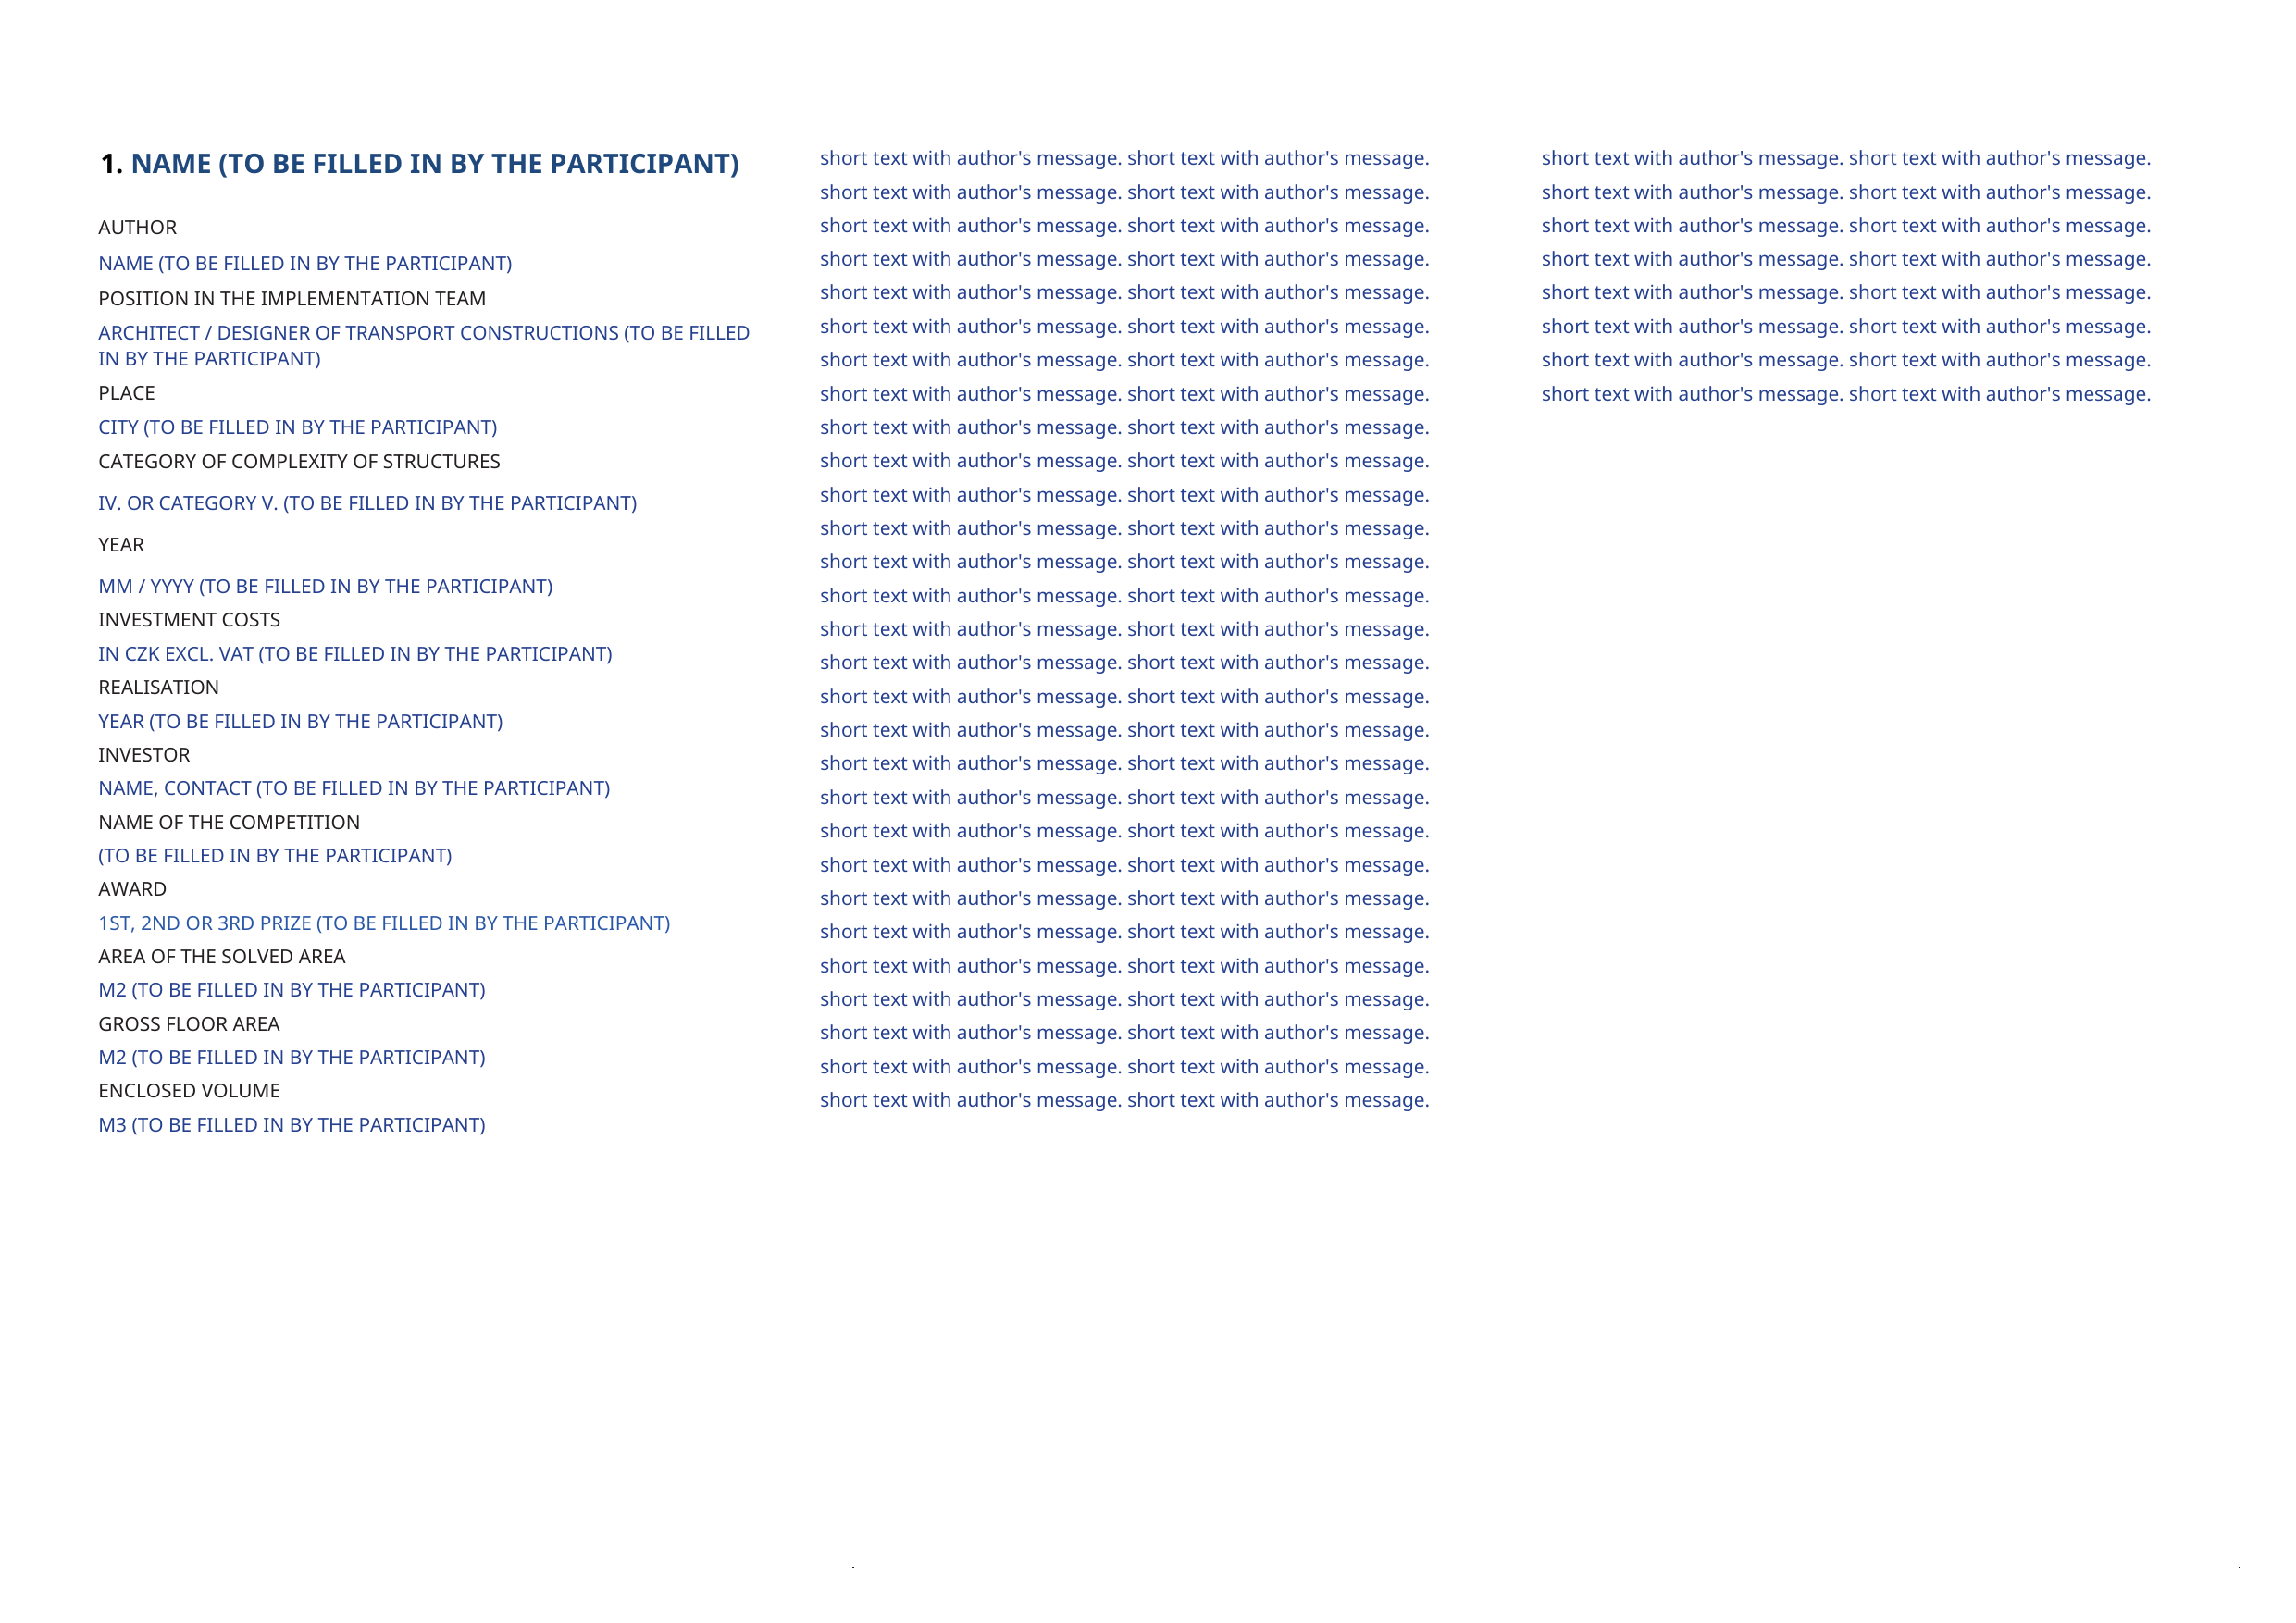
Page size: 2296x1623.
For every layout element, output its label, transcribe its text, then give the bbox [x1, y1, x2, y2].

text M2 (TO BE FILLED IN BY THE PARTICIPANT) [98, 1044, 751, 1071]
text IN CZK EXCL. VAT (TO BE FILLED IN BY THE PARTICIPANT) [98, 640, 751, 666]
text CITY (TO BE FILLED IN BY THE PARTICIPANT) [98, 414, 751, 440]
text REALISATION [98, 674, 751, 700]
text AREA OF THE SOLVED AREA [98, 943, 751, 970]
text NAME, CONTACT (TO BE FILLED IN BY THE PARTICIPANT) [98, 774, 751, 801]
text short text with author's message. short text with author's message. short text with author's message. short text with author's message. short text with author's message. short text with author's message. short text with author's message. short text with author's message. short text with author's message. short text with author's message. short text with author's message. short text with author's message. short text with author's message. short text with author's message. short text with author's message. short text with author's message. short text with author's message. short text with author's message. short text with author's message. short text with author's message. short text with author's message. short text with author's message. short text with author's message. short text with author's message. short text with author's message. short text with author's message. short text with author's message. short text with author's message. short text with author's message. short text with author's message. short text with author's message. short text with author's message. short text with author's message. short text with author's message. short text with author's message. short text with author's message. short text with author's message. short text with author's message. short text with author's message. short text with author's message. short text with author's message. short text with author's message. short text with author's message. short text with author's message. short text with author's message. short text with author's message. short text with author's message. short text with author's message. short text with author's message. short text with author's message. short text with author's message. short text with author's message. short text with author's message. short text with author's message. short text with author's message. short text with author's message. short text with author's message. short text with author's message. short text with author's message. short text with author's message. short text with author's message. short text with author's message. short text with author's message. short text with author's message. short text with author's message. short text with author's message. short text with author's message. short text with author's message. short text with author's message. short text with author's message. short text with author's message. short text with author's message. short text with author's message. short text with author's message. [820, 144, 1473, 1113]
text INVESTOR [98, 741, 751, 767]
text CATEGORY OF COMPLEXITY OF STRUCTURES [98, 448, 751, 475]
text 1ST, 2ND OR 3RD PRIZE (TO BE FILLED IN BY THE PARTICIPANT) [98, 910, 751, 935]
text ARCHITECT / DESIGNER OF TRANSPORT CONSTRUCTIONS (TO BE FILLED IN BY THE PARTICIPANT) [98, 319, 751, 372]
text GROSS FLOOR AREA [98, 1010, 751, 1036]
subtitle AUTHOR [98, 215, 751, 241]
text IV. OR CATEGORY V. (TO BE FILLED IN BY THE PARTICIPANT) [98, 489, 751, 516]
text NAME OF THE COMPETITION [98, 809, 751, 835]
text POSITION IN THE IMPLEMENTATION TEAM [98, 285, 751, 311]
text AWARD [98, 875, 751, 902]
text MM / YYYY (TO BE FILLED IN BY THE PARTICIPANT) [98, 573, 751, 600]
text 1. NAME (TO BE FILLED IN BY THE PARTICIPANT) [100, 144, 751, 181]
text M2 (TO BE FILLED IN BY THE PARTICIPANT) [98, 977, 751, 1003]
text (TO BE FILLED IN BY THE PARTICIPANT) [98, 842, 751, 868]
text INVESTMENT COSTS [98, 607, 751, 633]
text PLACE [98, 379, 751, 406]
text YEAR [98, 531, 751, 558]
text YEAR (TO BE FILLED IN BY THE PARTICIPANT) [98, 708, 751, 734]
text M3 (TO BE FILLED IN BY THE PARTICIPANT) [98, 1111, 751, 1137]
text short text with author's message. short text with author's message. short text with author's message. short text with author's message. short text with author's message. short text with author's message. short text with author's message. short text with author's message. short text with author's message. short text with author's message. short text with author's message. short text with author's message. short text with author's message. short text with author's message. short text with author's message. short text with author's message. short text with author's message. short text with author's message. short text with author's message. short text with author's message. short text with author's message. short text with author's message. short text with author's message. short text with author's message. short text with author's message. short text with author's message. short text with author's message. short text with author's message. short text with author's message. short text with author's message. short text with author's message. short text with author's message. short text with author's message. short text with author's message. short text with author's message. short text with author's message. short text with author's message. short text with author's message. short text with author's message. short text with author's message. short text with author's message. short text with author's message. short text with author's message. short text with author's message. short text with author's message. short text with author's message. short text with author's message. short text with author's message. short text with author's message. short text with author's message. short text with author's message. short text with author's message. short text with author's message. short text with author's message. short text with author's message. short text with author's message. short text with author's message. short text with author's message. short text with author's message. short text with author's message. short text with author's message. short text with author's message. short text with author's message. short text with author's message. short text with author's message. short text with author's message. short text with author's message. short text with author's message. short text with author's message. short text with author's message. short text with author's message. short text with author's message. short text with author's message. short text with author's message. [1542, 144, 2195, 406]
text ENCLOSED VOLUME [98, 1077, 751, 1104]
subtitle NAME (TO BE FILLED IN BY THE PARTICIPANT) [98, 251, 751, 277]
